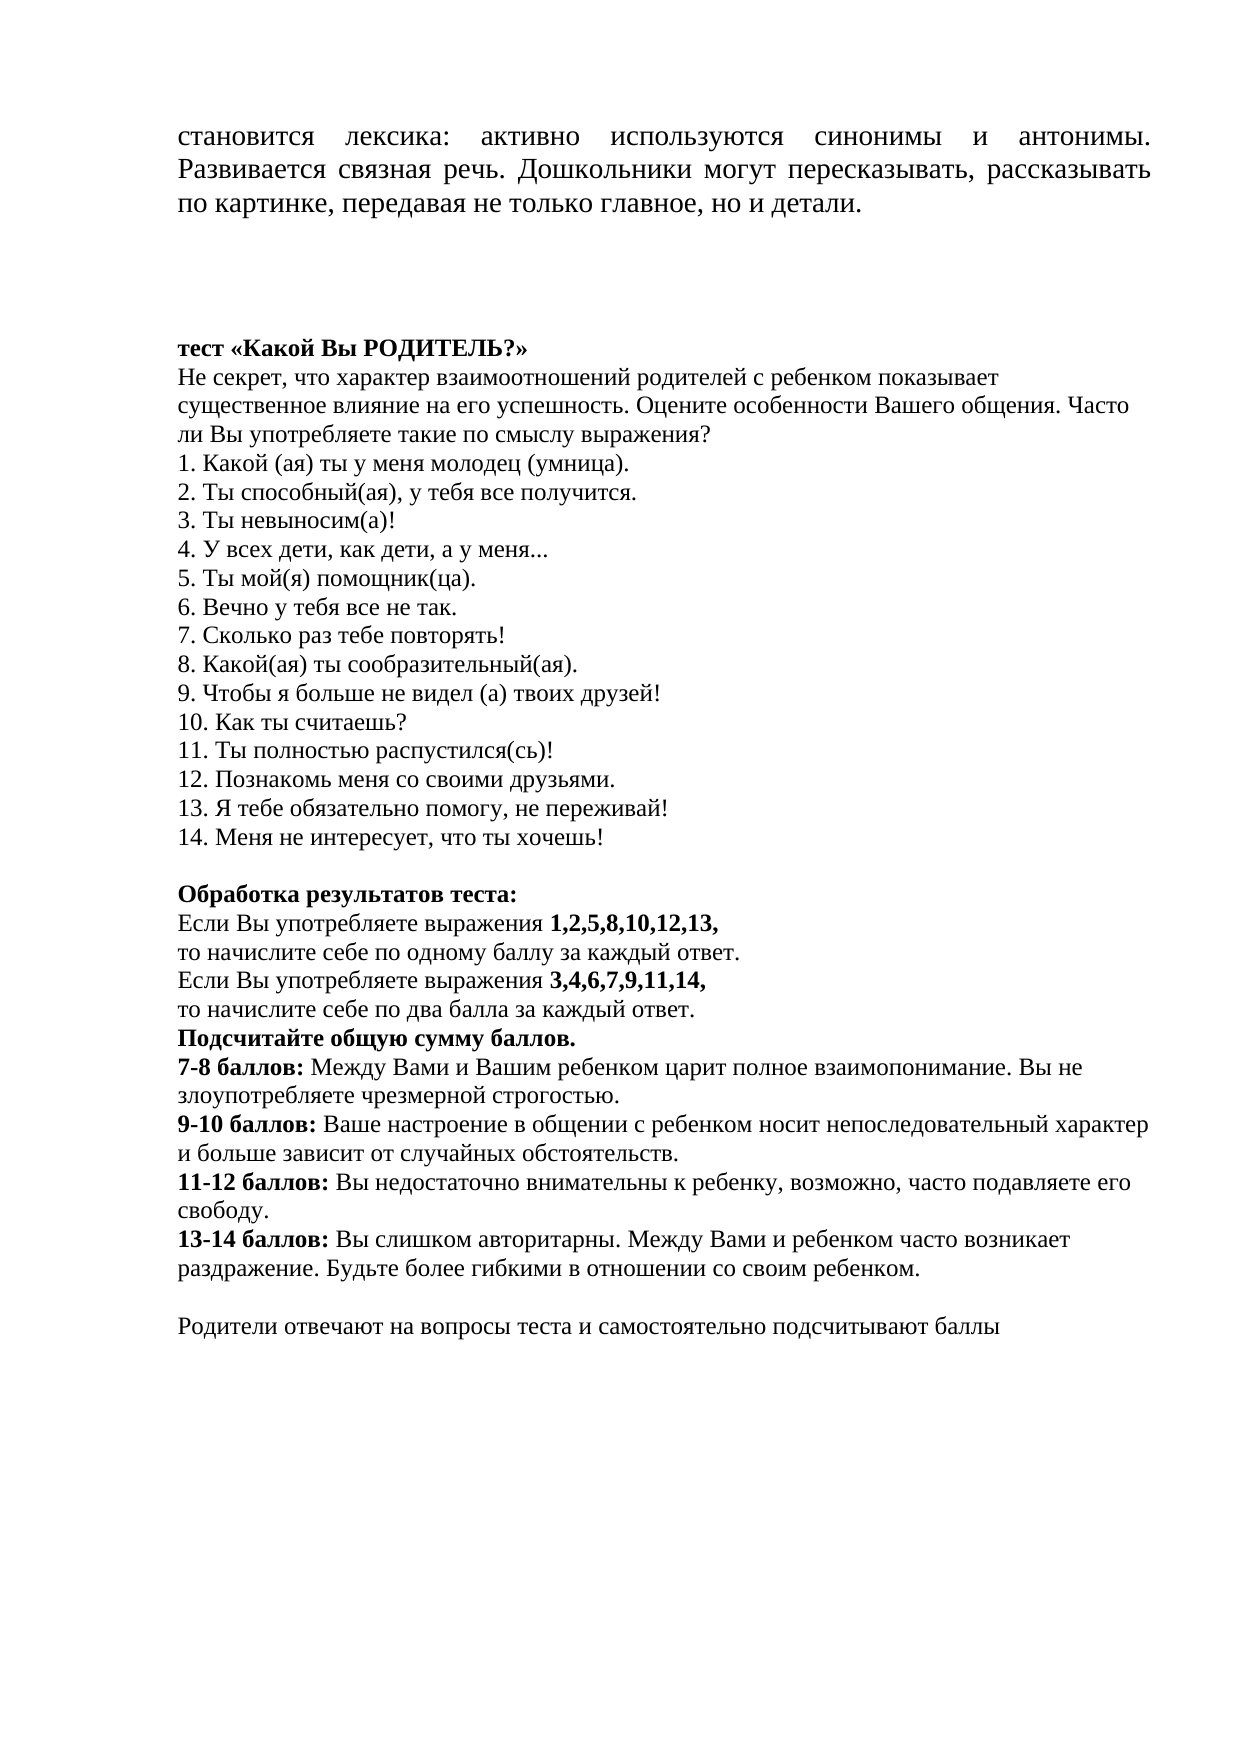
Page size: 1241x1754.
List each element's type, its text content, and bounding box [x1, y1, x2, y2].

text Родители отвечают на вопросы теста и самостоятельно подсчитывают баллы [177, 1311, 1152, 1340]
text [177, 118, 1152, 219]
text тест «Какой Вы РОДИТЕЛЬ?» Не секрет, что характер взаимоотношений родителей с ребенком показывает существенное влияние на его успешность. Оцените особенности Вашего общения. Часто ли Вы употребляете такие по смыслу выражения? 1. Какой (ая) ты у меня молодец (умница). 2. Ты способный(ая), у тебя все получится. 3. Ты невыносим(а)! 4. У всех дети, как дети, а у меня... 5. Ты мой(я) помощник(ца). 6. Вечно у тебя все не так. 7. Сколько раз тебе повторять! 8. Какой(ая) ты сообразительный(ая). 9. Чтобы я больше не видел (а) твоих друзей! 10. Как ты считаешь? 11. Ты полностью распустился(сь)! 12. Познакомь меня со своими друзьями. 13. Я тебе обязательно помогу, не переживай! 14. Меня не интересует, что ты хочешь! Обработка результатов теста: Если Вы употребляете выражения 1,2,5,8,10,12,13, то начислите себе по одному баллу за каждый ответ. Если Вы употребляете выражения 3,4,6,7,9,11,14, то начислите себе по два балла за каждый ответ. Подсчитайте общую сумму баллов. 7-8 баллов: Между Вами и Вашим ребенком царит полное взаимопонимание. Вы не злоупотребляете чрезмерной строгостью. 9-10 баллов: Ваше настроение в общении с ребенком носит непоследовательный характер и больше зависит от случайных обстоятельств. 11-12 баллов: Вы недостаточно внимательны к ребенку, возможно, часто подавляете его свободу. 13-14 баллов: Вы слишком авторитарны. Между Вами и ребенком часто возникает раздражение. Будьте более гибкими в отношении со своим ребенком. [177, 333, 1152, 1282]
